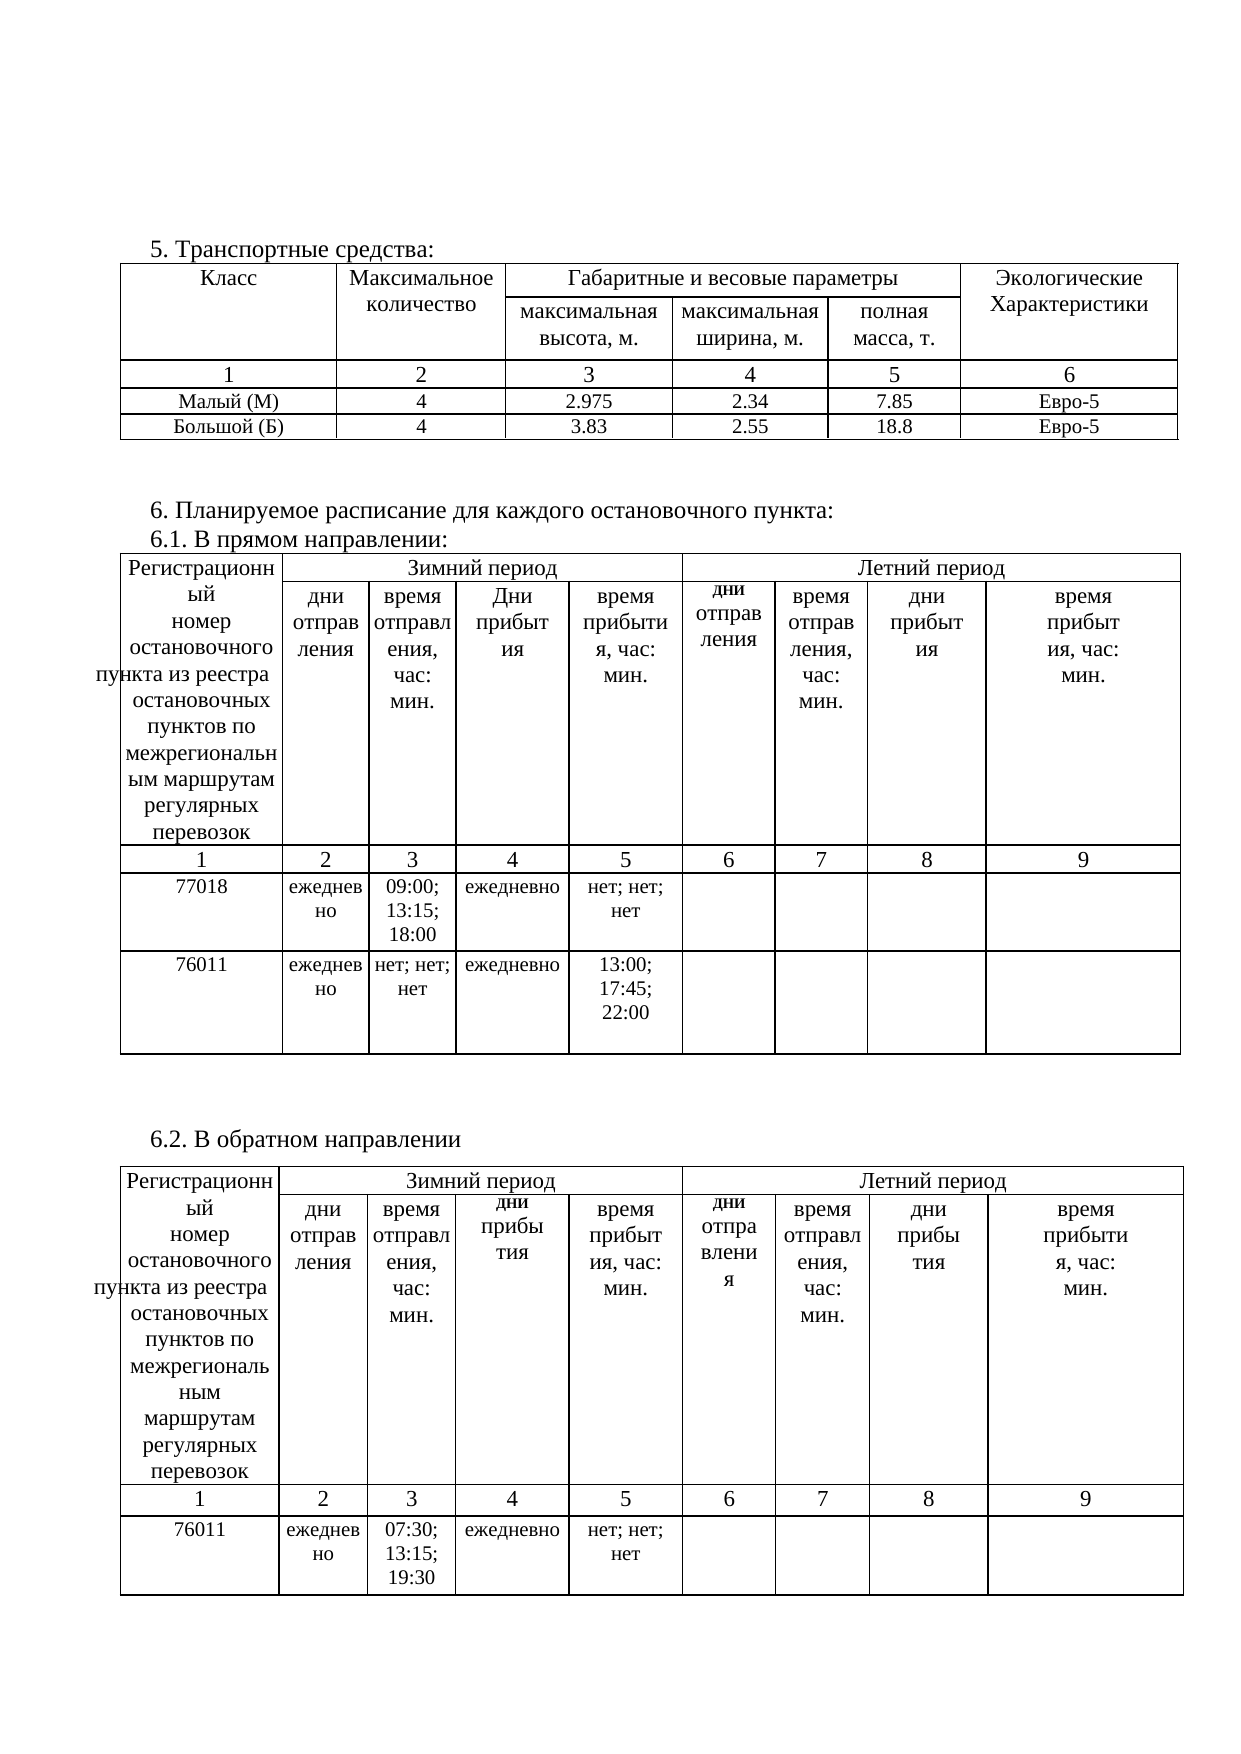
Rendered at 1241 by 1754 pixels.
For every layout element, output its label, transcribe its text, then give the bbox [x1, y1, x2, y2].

table_cell 2.55 [673, 415, 827, 438]
table_cell ежедневно [456, 1517, 568, 1594]
table_cell 6 [683, 1485, 775, 1515]
table_cell [987, 952, 1180, 1053]
text 6. Планируемое расписание для каждого остановочного пункта: [150, 495, 1090, 524]
table_cell 4 [337, 389, 505, 413]
table_cell ДНИ отпра влени я [683, 1195, 775, 1483]
table_cell 4 [337, 415, 505, 438]
table_cell Евро-5 [961, 389, 1177, 413]
table_cell 6 [961, 361, 1177, 387]
table_cell нет; нет; нет [370, 952, 455, 1053]
table_cell Дни прибыт ия [457, 582, 568, 844]
table_cell [776, 874, 867, 950]
table_cell ДНИ отправ ления [683, 582, 774, 844]
table_header Летний период [683, 554, 1180, 581]
table_header Регистрационный номер остановочного пункта из реестра остановочных пунктов по межрегиональным маршрутам регулярных перевозок [121, 554, 282, 844]
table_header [121, 1167, 278, 1483]
table_cell 4 [456, 1485, 568, 1515]
table_cell ежедневно [283, 952, 368, 1053]
table_header Зимний период [280, 1167, 682, 1194]
table_cell 2 [280, 1485, 367, 1515]
table_cell 1 [121, 1485, 278, 1515]
table_cell 3.83 [506, 415, 672, 438]
table_cell 9 [987, 846, 1180, 872]
table_cell 7.85 [829, 389, 960, 413]
table_cell 2 [337, 361, 505, 387]
table_cell 1 [121, 846, 282, 872]
text 6.1. В прямом направлении: [150, 524, 1090, 553]
table_cell ежедневно [457, 874, 568, 950]
table_header Экологические Характеристики [961, 264, 1177, 359]
table_cell 07:30; 13:15; 19:30 [368, 1517, 455, 1594]
table_cell Большой (Б) [121, 415, 336, 438]
table_cell ежедневно [280, 1517, 367, 1594]
table_cell Малый (М) [121, 389, 336, 413]
table_cell время отправ ления, час: мин. [776, 582, 867, 844]
table_header Класс [121, 264, 336, 359]
table_cell 18.8 [829, 415, 960, 438]
table_cell 4 [673, 361, 827, 387]
table_cell дни отправ ления [280, 1195, 367, 1483]
table_cell 2.34 [673, 389, 827, 413]
table_header Летний период [683, 1167, 1183, 1194]
table_cell 7 [776, 846, 867, 872]
table_cell 7 [776, 1485, 869, 1515]
table_cell 3 [506, 361, 672, 387]
table_cell максимальная высота, м. [506, 298, 672, 359]
table_cell полная масса, т. [829, 298, 960, 359]
table_cell [683, 874, 774, 950]
table_cell [987, 874, 1180, 950]
table_cell 77018 [121, 874, 282, 950]
table_cell нет; нет; нет [570, 874, 682, 950]
table_cell ДНИ прибы тия [456, 1195, 568, 1483]
table_cell [870, 1517, 987, 1594]
table_cell 2 [283, 846, 368, 872]
table_cell время отправл ения, час: мин. [776, 1195, 869, 1483]
table_cell 09:00; 13:15; 18:00 [370, 874, 455, 950]
table_cell максимальная ширина, м. [673, 298, 827, 359]
text 5. Транспортные средства: [150, 234, 1090, 263]
table_cell нет; нет; нет [570, 1517, 682, 1594]
table_cell [776, 952, 867, 1053]
table_cell 2.975 [506, 389, 672, 413]
table_cell [683, 1517, 775, 1594]
table_cell [989, 1517, 1183, 1594]
table_cell Евро-5 [961, 415, 1177, 438]
table_cell дни прибыт ия [868, 582, 985, 844]
table_cell [868, 952, 985, 1053]
table_header Габаритные и весовые параметры [506, 264, 960, 296]
table_cell 76011 [121, 1517, 278, 1594]
text 6.2. В обратном направлении [150, 1124, 1090, 1153]
table_cell [776, 1517, 869, 1594]
table_cell 5 [829, 361, 960, 387]
table_cell 3 [368, 1485, 455, 1515]
table_cell 5 [570, 846, 682, 872]
table_cell ежедневно [457, 952, 568, 1053]
table_cell дни прибы тия [870, 1195, 987, 1483]
table_cell время прибыт ия, час: мин. [987, 582, 1180, 844]
table_cell время отправл ения, час: мин. [368, 1195, 455, 1483]
table_cell дни отправ ления [283, 582, 368, 844]
table_cell ежедневно [283, 874, 368, 950]
table_cell [868, 874, 985, 950]
table_cell 1 [121, 361, 336, 387]
table_cell 76011 [121, 952, 282, 1053]
table_cell 6 [683, 846, 774, 872]
table_cell время прибыти я, час: мин. [570, 582, 682, 844]
table_cell 9 [989, 1485, 1183, 1515]
table_cell 4 [457, 846, 568, 872]
table_cell 3 [370, 846, 455, 872]
table_header Максимальное количество [337, 264, 505, 359]
table_cell время прибыт ия, час: мин. [570, 1195, 682, 1483]
table_cell [683, 952, 774, 1053]
table_cell 8 [870, 1485, 987, 1515]
table_cell время отправл ения, час: мин. [370, 582, 455, 844]
table_cell время прибыти я, час: мин. [989, 1195, 1183, 1483]
table_cell 8 [868, 846, 985, 872]
table_header Зимний период [283, 554, 682, 581]
table_cell 5 [570, 1485, 682, 1515]
table_cell 13:00; 17:45; 22:00 [570, 952, 682, 1053]
